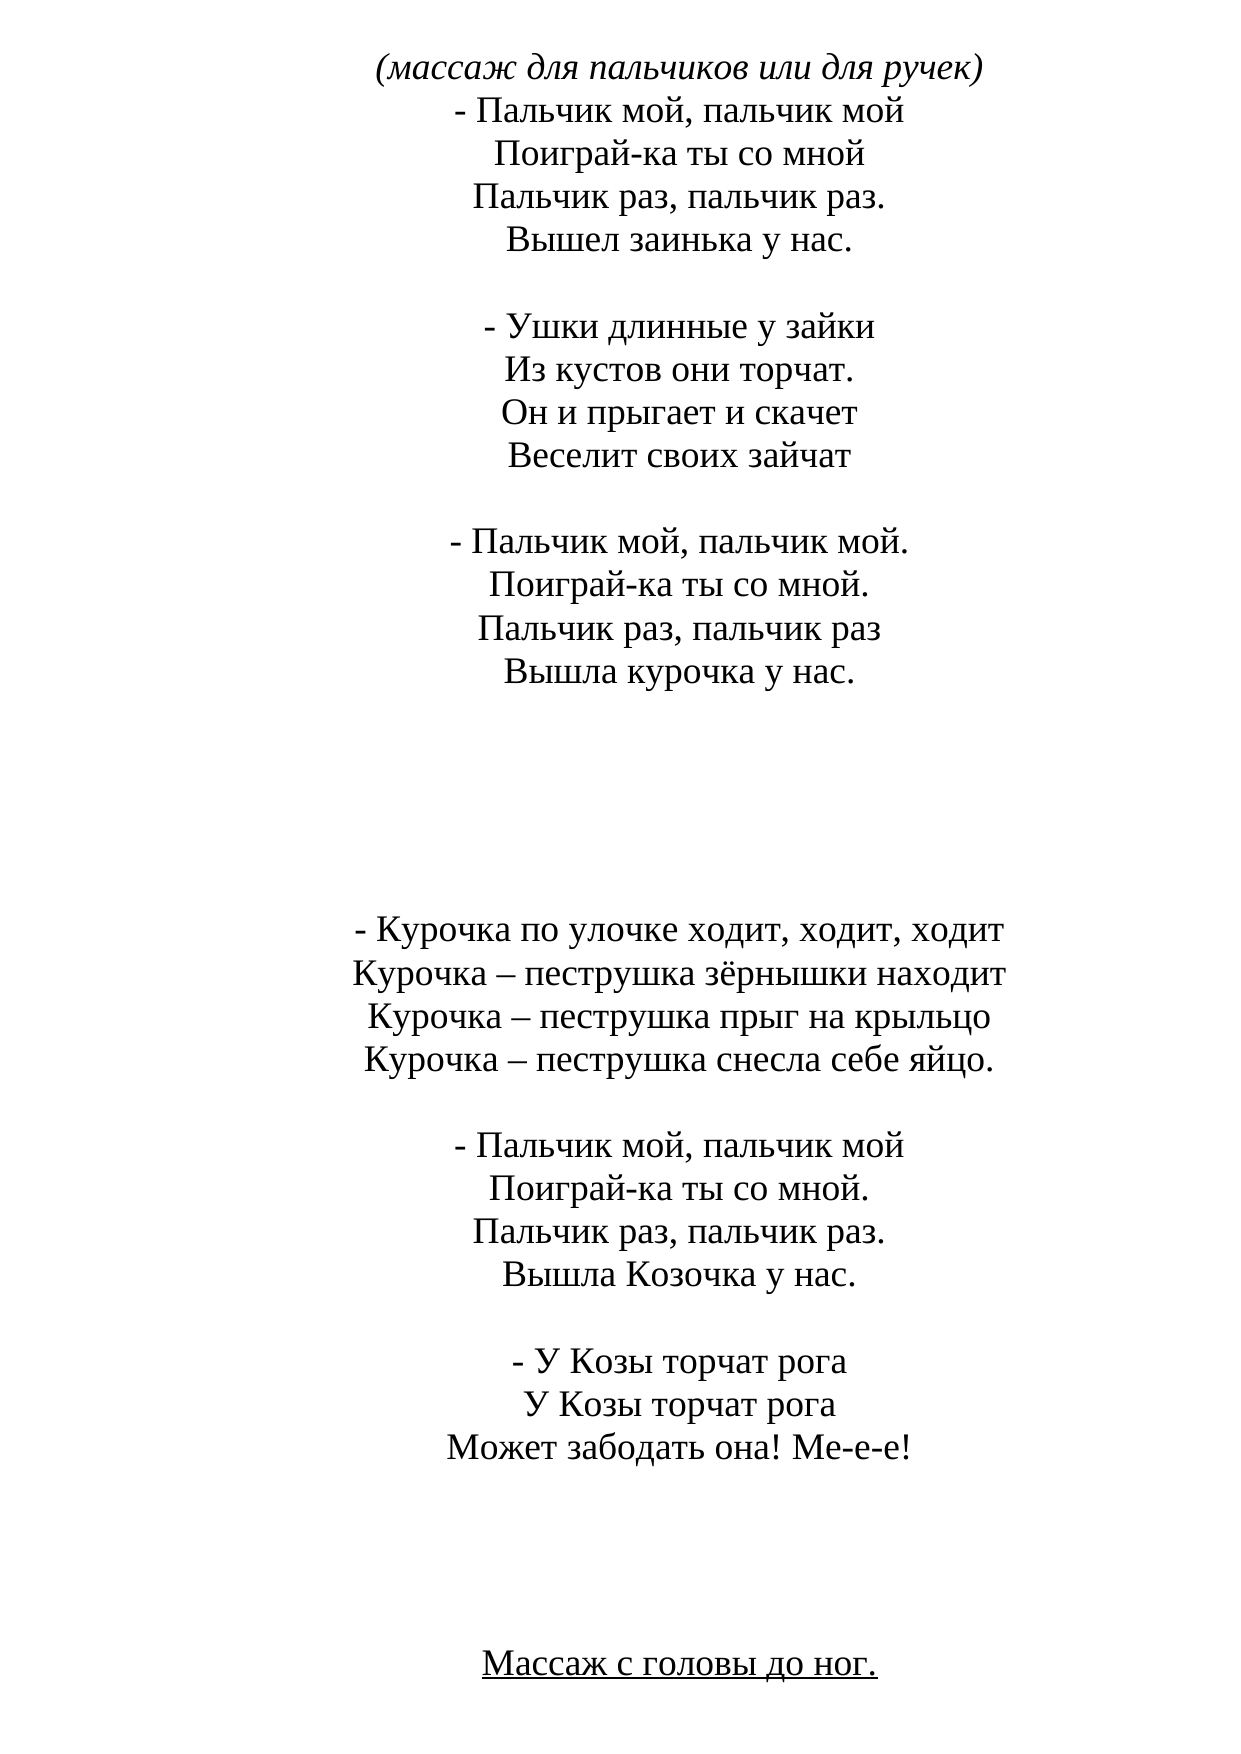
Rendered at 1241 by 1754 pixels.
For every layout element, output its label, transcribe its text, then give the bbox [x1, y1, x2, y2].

text - Курочка по улочке ходит, ходит, ходит [162, 907, 1196, 950]
text Курочка – пеструшка снесла себе яйцо. [162, 1036, 1196, 1079]
text - У Козы торчат рога [162, 1338, 1196, 1381]
text Курочка – пеструшка зёрнышки находит [162, 950, 1196, 993]
text - Пальчик мой, пальчик мой. [162, 519, 1196, 562]
text Поиграй-ка ты со мной. [162, 562, 1196, 605]
text - Ушки длинные у зайки [162, 303, 1196, 346]
text Массаж с головы до ног. [162, 1640, 1196, 1683]
text (массаж для пальчиков или для ручек) [162, 44, 1196, 87]
text Пальчик раз, пальчик раз [162, 605, 1196, 648]
text Из кустов они торчат. [162, 346, 1196, 389]
text Вышла курочка у нас. [162, 648, 1196, 691]
text Может забодать она! Ме-е-е! [162, 1424, 1196, 1467]
text Он и прыгает и скачет [162, 389, 1196, 432]
text Вышел заинька у нас. [162, 217, 1196, 260]
text Курочка – пеструшка прыг на крыльцо [162, 993, 1196, 1036]
text Поиграй-ка ты со мной. [162, 1166, 1196, 1209]
text Поиграй-ка ты со мной [162, 131, 1196, 174]
text - Пальчик мой, пальчик мой [162, 87, 1196, 131]
text Вышла Козочка у нас. [162, 1252, 1196, 1295]
text Веселит своих зайчат [162, 432, 1196, 476]
text У Козы торчат рога [162, 1381, 1196, 1424]
text Пальчик раз, пальчик раз. [162, 174, 1196, 217]
text - Пальчик мой, пальчик мой [162, 1122, 1196, 1166]
text Пальчик раз, пальчик раз. [162, 1209, 1196, 1252]
